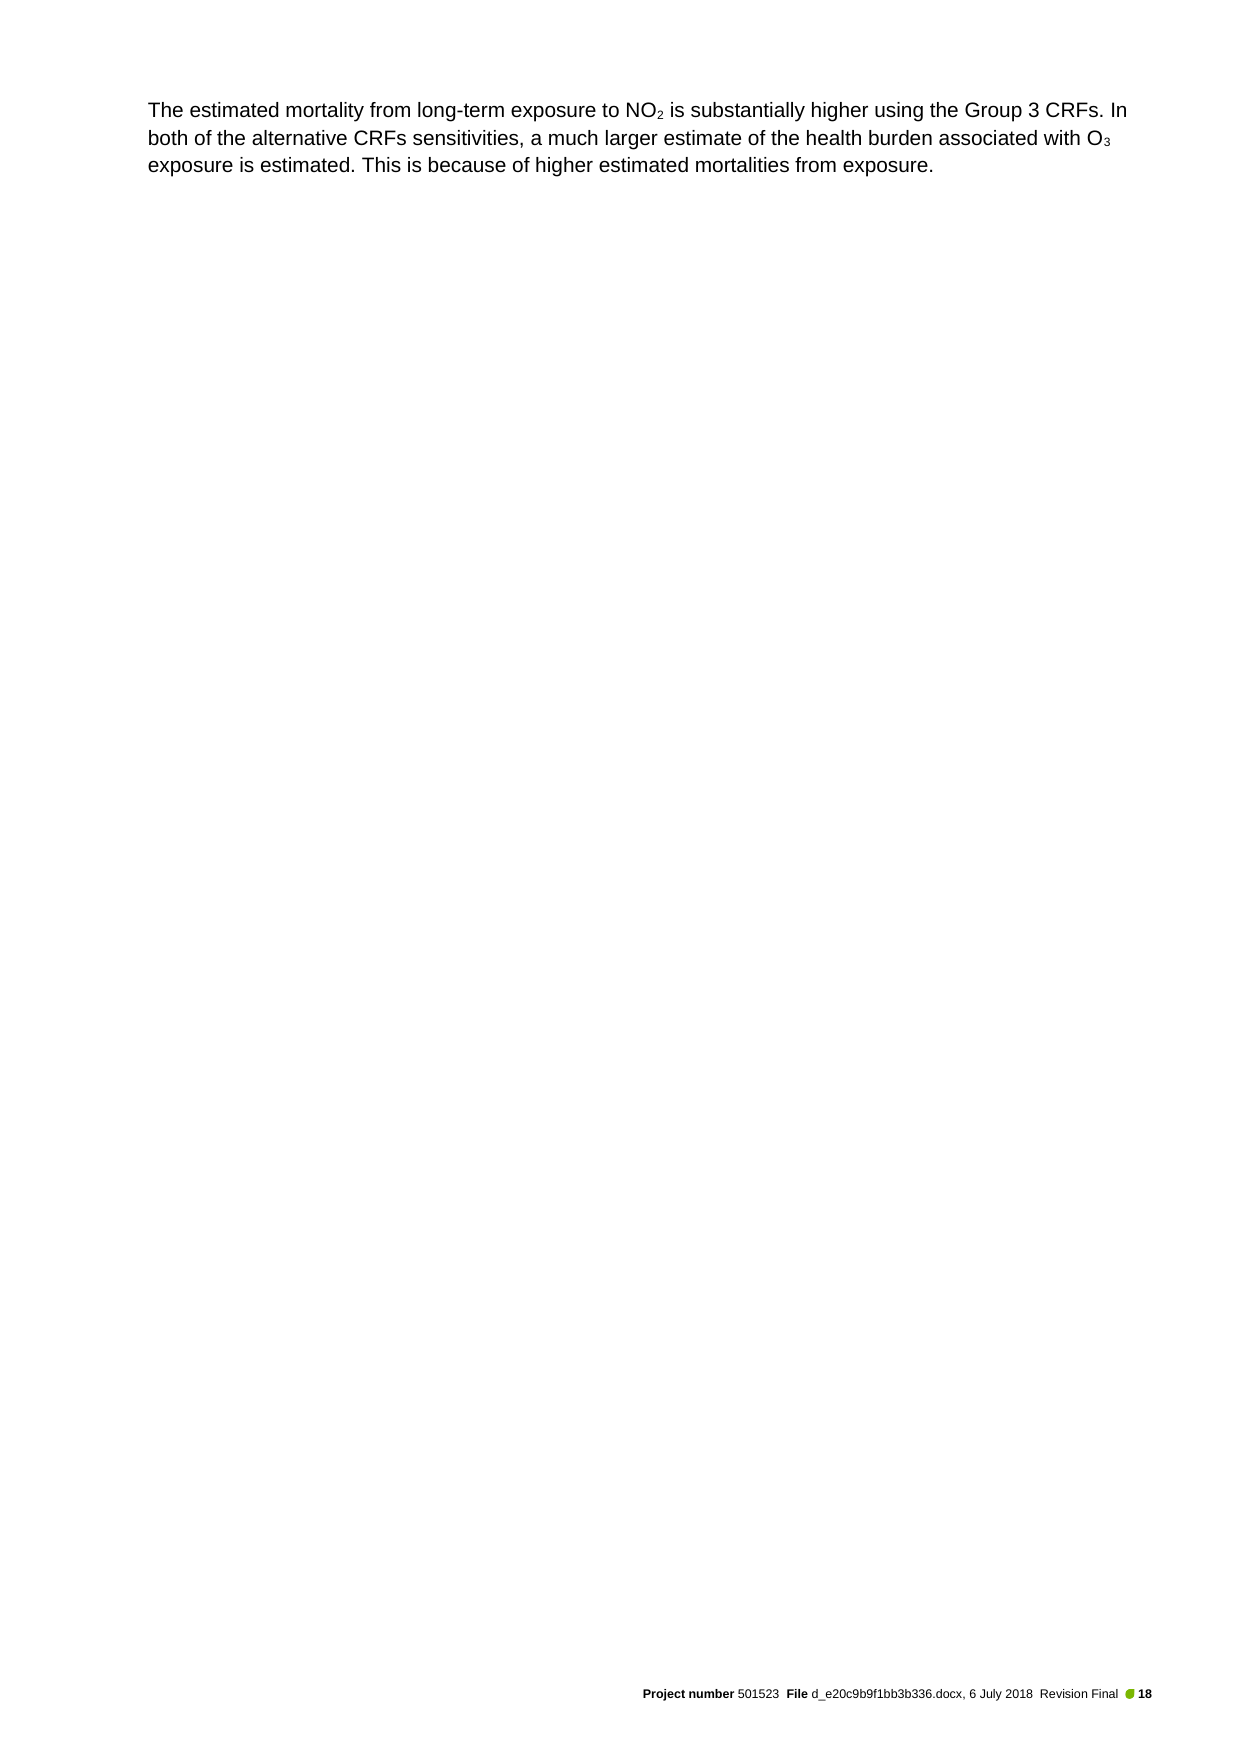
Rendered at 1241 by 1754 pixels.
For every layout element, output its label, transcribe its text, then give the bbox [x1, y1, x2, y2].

text The estimated mortality from long-term exposure to NO2 is substantially higher using the Group 3 CRFs. In both of the alternative CRFs sensitivities, a much larger estimate of the health burden associated with O3 exposure is estimated. This is because of higher estimated mortalities from exposure. [148, 98, 1152, 177]
picture [1125, 1689, 1135, 1699]
